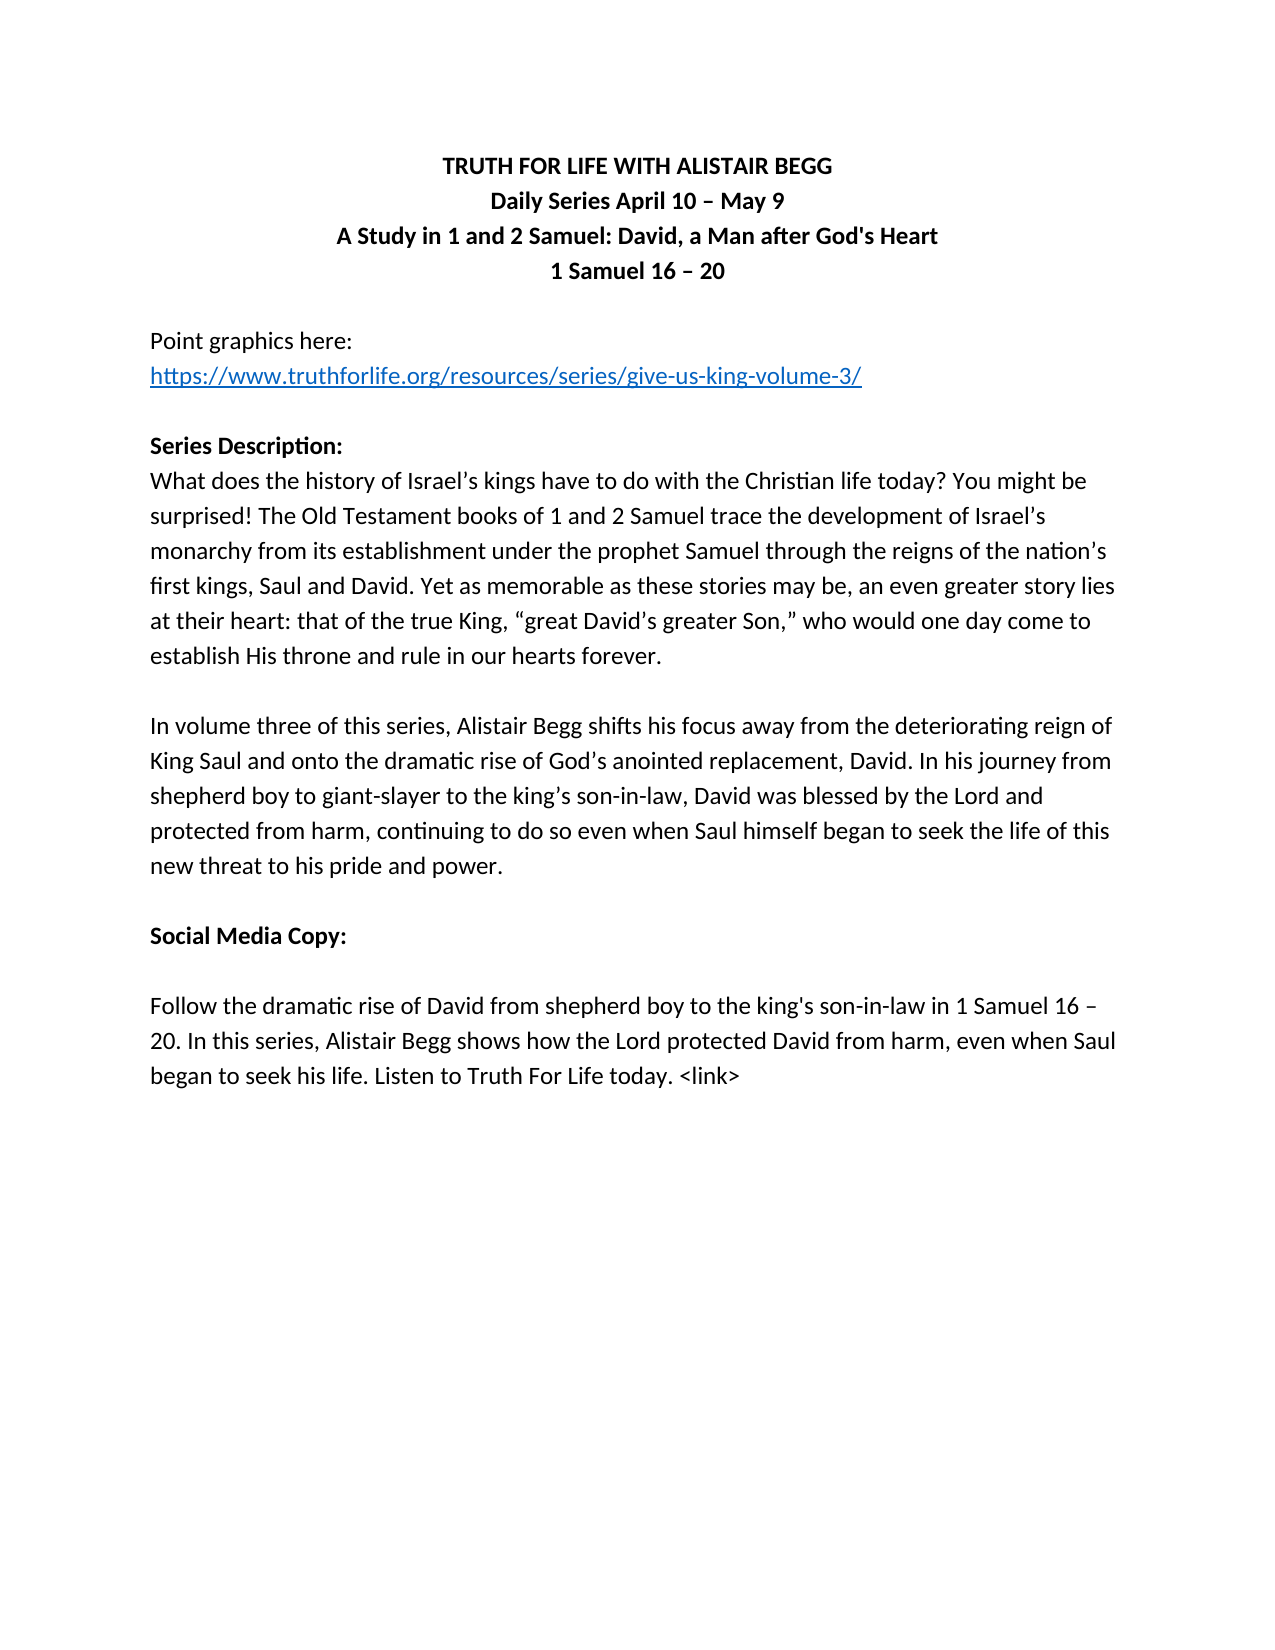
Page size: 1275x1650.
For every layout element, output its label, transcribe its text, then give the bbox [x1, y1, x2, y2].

text A Study in 1 and 2 Samuel: David, a Man after God's Heart [150, 220, 1125, 251]
text In volume three of this series, Alistair Begg shifts his focus away from the deteriorating reign of King Saul and onto the dramatic rise of God’s anointed replacement, David. In his journey from shepherd boy to giant-slayer to the king’s son-in-law, David was blessed by the Lord and protected from harm, continuing to do so even when Saul himself began to seek the life of this new threat to his pride and power. [150, 710, 1125, 881]
text Point graphics here: [150, 325, 1125, 356]
text https://www.truthforlife.org/resources/series/give-us-king-volume-3/ [150, 360, 1125, 391]
text Daily Series April 10 – May 9 [150, 185, 1125, 216]
text Series Description: [150, 430, 1125, 461]
text Follow the dramatic rise of David from shepherd boy to the king's son-in-law in 1 Samuel 16 – 20. In this series, Alistair Begg shows how the Lord protected David from harm, even when Saul began to seek his life. Listen to Truth For Life today. <link> [150, 990, 1125, 1091]
text TRUTH FOR LIFE WITH ALISTAIR BEGG [150, 150, 1125, 181]
text 1 Samuel 16 – 20 [150, 255, 1125, 286]
text Social Media Copy: [150, 920, 1125, 951]
text What does the history of Israel’s kings have to do with the Christian life today? You might be surprised! The Old Testament books of 1 and 2 Samuel trace the development of Israel’s monarchy from its establishment under the prophet Samuel through the reigns of the nation’s first kings, Saul and David. Yet as memorable as these stories may be, an even greater story lies at their heart: that of the true King, “great David’s greater Son,” who would one day come to establish His throne and rule in our hearts forever. [150, 465, 1125, 671]
